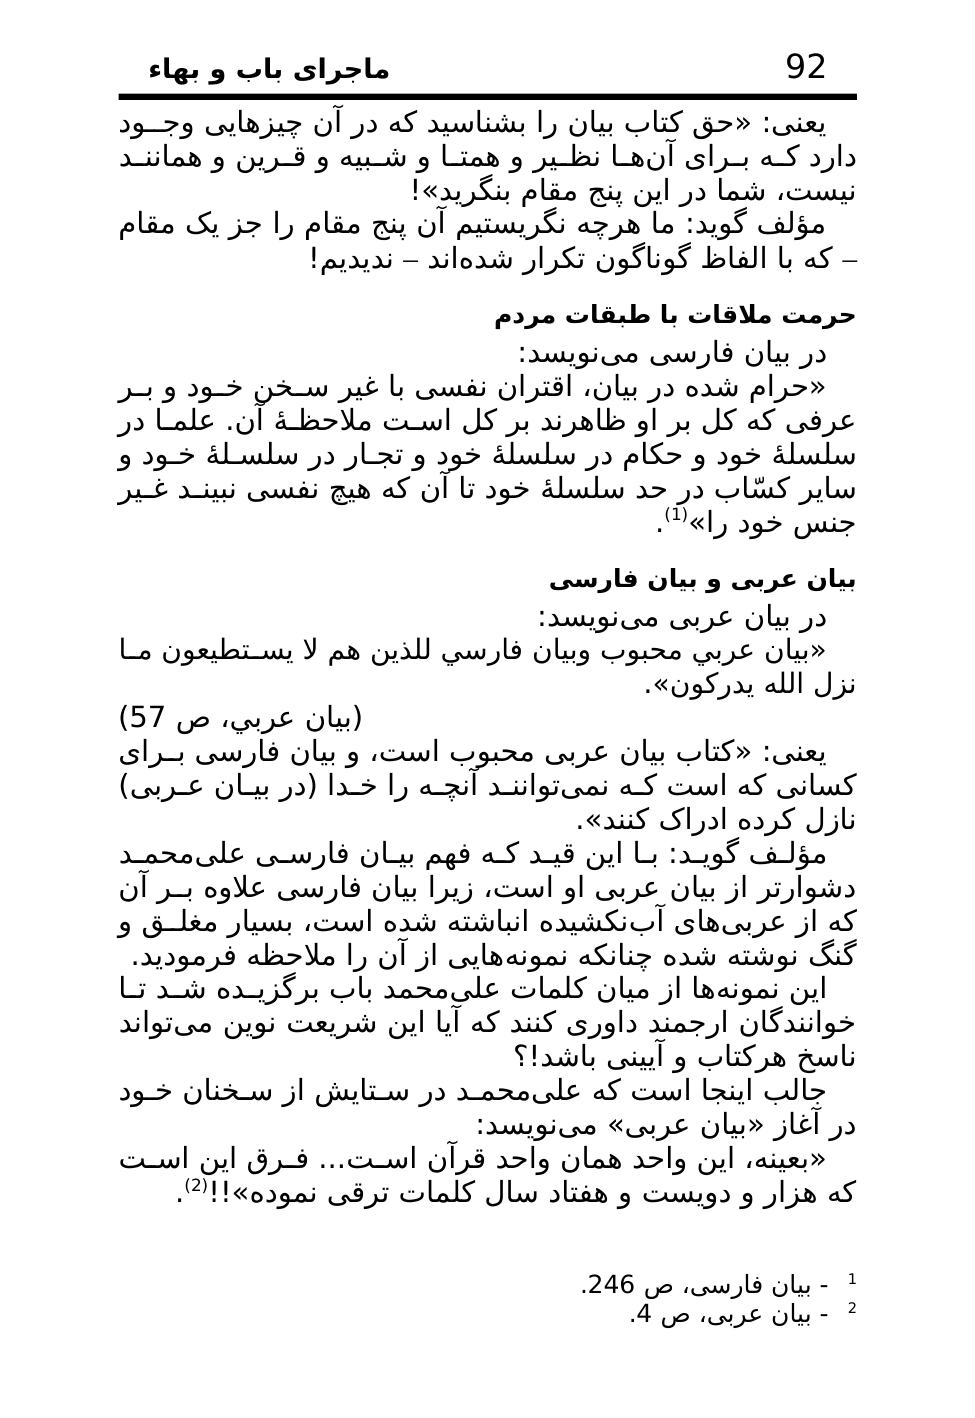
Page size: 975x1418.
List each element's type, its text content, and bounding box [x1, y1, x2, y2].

text مؤلف گوید: ما هرچه نگریستیم آن پنج مقام را جز یک مقام – که با الفاظ گوناگون تکرار شده‌اند – ندیدیم! [118, 207, 857, 275]
text بیان عربی و بیان فارسی [118, 564, 857, 593]
text «بيان عربي محبوب وبيان فارسي للذين هم لا يستطيعون ما نزل الله يدركون». [118, 633, 857, 700]
text جالب اینجا است که علی‌محمد در ستایش از سخنان خود در آغاز «بیان عربی» می‌نویسد: [118, 1074, 857, 1142]
text در بیان عربی می‌نویسد: [118, 599, 857, 633]
text «بعینه، این واحد همان واحد قرآن است... فرق این است که هزار و دویست و هفتاد سال کلمات ترقی نموده»!!(). [118, 1142, 857, 1209]
text یعنی: «کتاب بیان عربی محبوب است، و بیان فارسی برای کسانی که است که نمی‌توانند آنچه را خدا (در بیان عربی) نازل کرده ادراک کنند». [118, 734, 857, 836]
text (بيان عربي، ص 57) [118, 700, 857, 734]
text «حرام شده در بیان، اقتران نفسی با غیر سخن خود و بر عرفی که کل بر او ظاهرند بر کل است ملاحظۀ آن. علما در سلسلۀ خود و حکام در سلسلۀ خود و تجار در سلسلۀ خود و سایر کسّاب در حد سلسلۀ خود تا آن که هیچ نفسی نبیند غیر جنس خود را»(). [118, 369, 857, 539]
text در بیان فارسی می‌نویسد: [118, 335, 857, 369]
text حرمت ملاقات با طبقات مردم [118, 300, 857, 329]
text این نمونه‌ها از میان کلمات علی‌محمد باب برگزیده شد تا خوانندگان ارجمند داوری کنند که آیا این شریعت نوین می‌تواند ناسخ هرکتاب و آیینی باشد!؟ [118, 972, 857, 1074]
text مؤلف گوید: با این قید که فهم بیان فارسی علی‌محمد دشوارتر از بیان عربی او است، زیرا بیان فارسی علاوه بر آن که از عربی‌های آب‌نکشیده انباشته شده است، بسیار مغلق و گنگ نوشته شده چنانکه نمونه‌هایی از آن را ملاحظه فرمودید. [118, 836, 857, 972]
text یعنی: «حق کتاب بیان را بشناسید که در آن چیزهایی وجود دارد که برای آن‌ها نظیر و همتا و شبیه و قرین و همانند نیست، شما در این پنج مقام بنگرید»! [118, 105, 857, 207]
